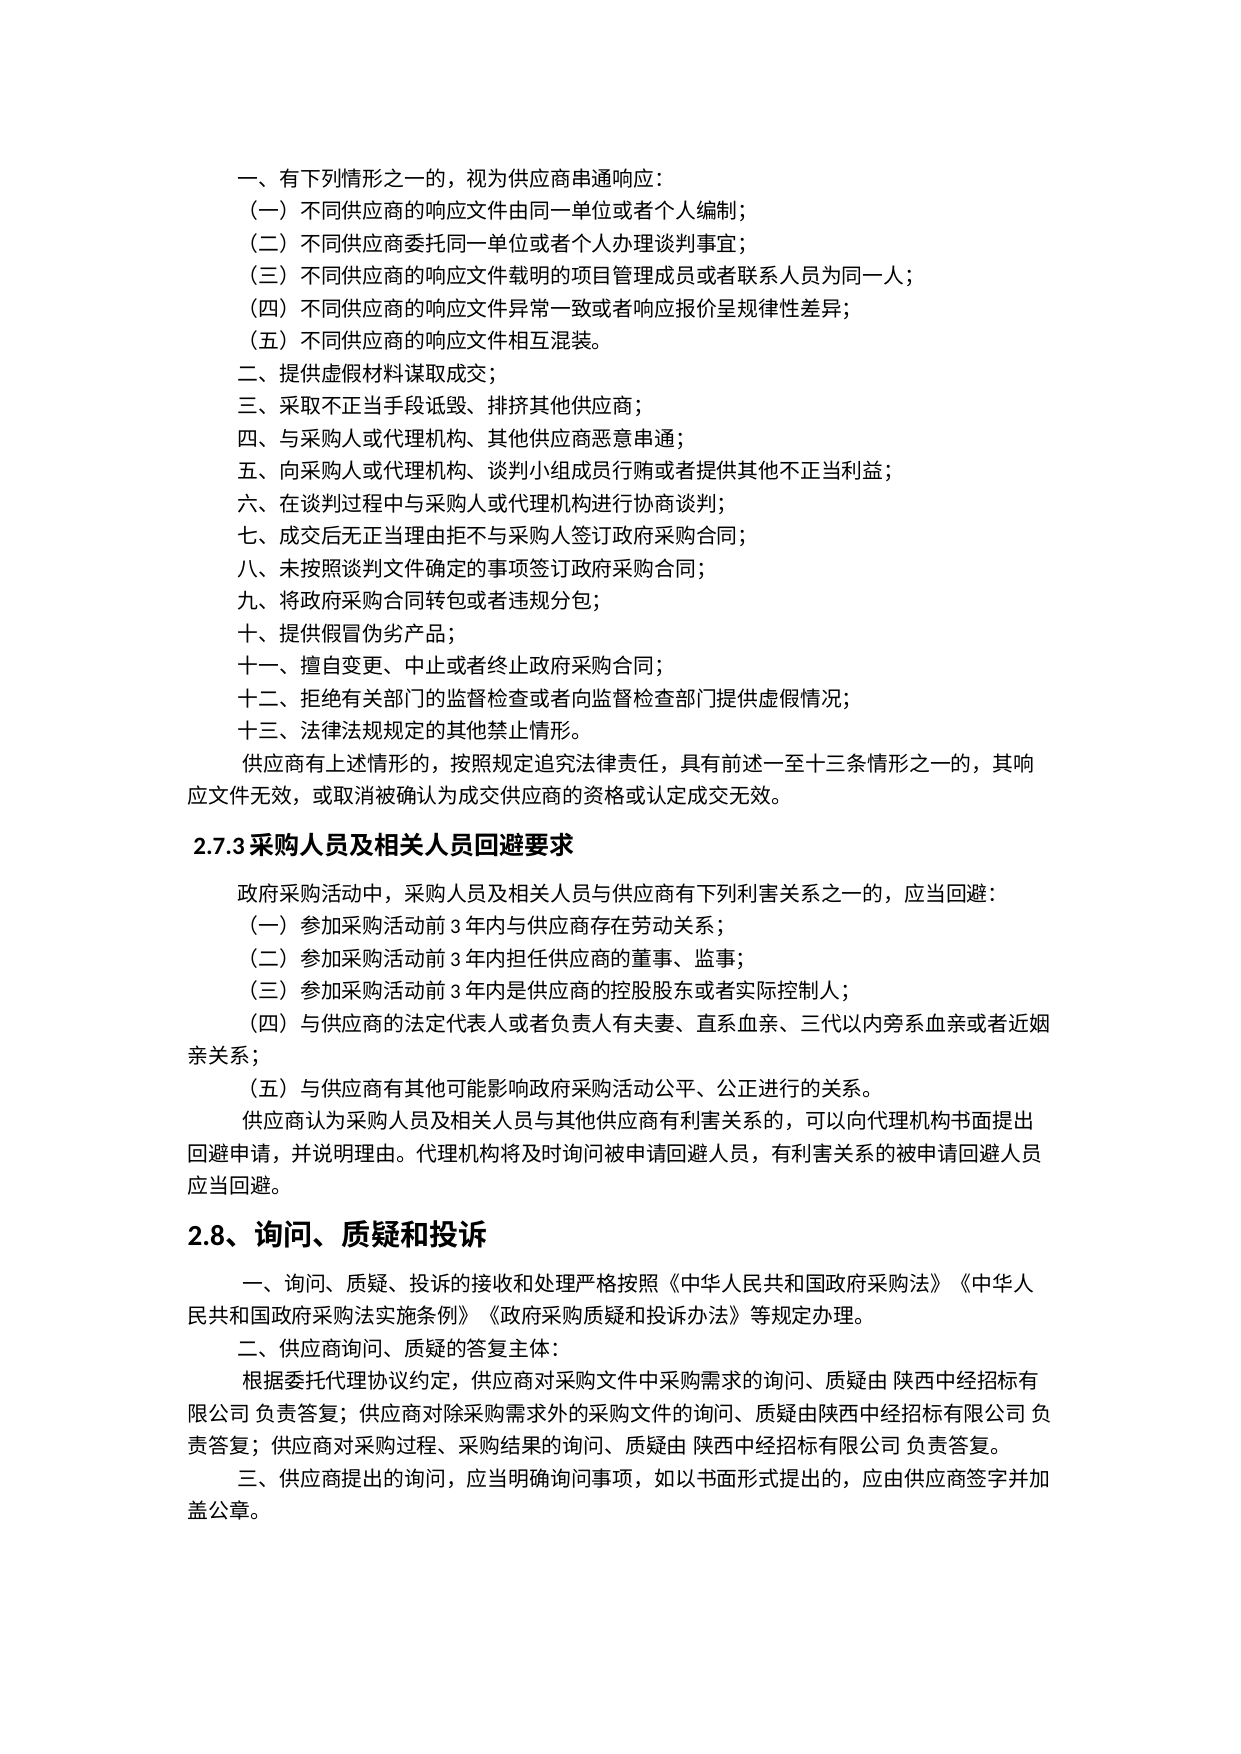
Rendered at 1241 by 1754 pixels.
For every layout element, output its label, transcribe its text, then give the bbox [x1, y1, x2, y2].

text 九、将政府采购合同转包或者违规分包； [187, 584, 1053, 617]
text 2.7.3采购人员及相关人员回避要求 [187, 812, 1053, 877]
text 七、成交后无正当理由拒不与采购人签订政府采购合同； [187, 519, 1053, 552]
text 二、提供虚假材料谋取成交； [187, 357, 1053, 389]
text 政府采购活动中，采购人员及相关人员与供应商有下列利害关系之一的，应当回避： [187, 877, 1053, 909]
text 根据委托代理协议约定，供应商对采购文件中采购需求的询问、质疑由 陕西中经招标有限公司 负责答复；供应商对除采购需求外的采购文件的询问、质疑由陕西中经招标有限公司 负责答复；供应商对采购过程、采购结果的询问、质疑由 陕西中经招标有限公司 负责答复。 [187, 1364, 1053, 1462]
text 一、有下列情形之一的，视为供应商串通响应： [187, 162, 1053, 194]
text 三、采取不正当手段诋毁、排挤其他供应商； [187, 389, 1053, 422]
text （一）不同供应商的响应文件由同一单位或者个人编制； [187, 194, 1053, 227]
text （四）与供应商的法定代表人或者负责人有夫妻、直系血亲、三代以内旁系血亲或者近姻亲关系； [187, 1007, 1053, 1072]
text 十一、擅自变更、中止或者终止政府采购合同； [187, 649, 1053, 682]
text 五、向采购人或代理机构、谈判小组成员行贿或者提供其他不正当利益； [187, 454, 1053, 487]
text 四、与采购人或代理机构、其他供应商恶意串通； [187, 422, 1053, 454]
text （三）参加采购活动前3年内是供应商的控股股东或者实际控制人； [187, 974, 1053, 1007]
text 六、在谈判过程中与采购人或代理机构进行协商谈判； [187, 487, 1053, 519]
text 一、询问、质疑、投诉的接收和处理严格按照《中华人民共和国政府采购法》《中华人民共和国政府采购法实施条例》《政府采购质疑和投诉办法》等规定办理。 [187, 1267, 1053, 1332]
text （三）不同供应商的响应文件载明的项目管理成员或者联系人员为同一人； [187, 259, 1053, 292]
text 十、提供假冒伪劣产品； [187, 617, 1053, 649]
text （二）不同供应商委托同一单位或者个人办理谈判事宜； [187, 227, 1053, 259]
text 供应商有上述情形的，按照规定追究法律责任，具有前述一至十三条情形之一的，其响应文件无效，或取消被确认为成交供应商的资格或认定成交无效。 [187, 747, 1053, 812]
text 二、供应商询问、质疑的答复主体： [187, 1332, 1053, 1364]
text （五）与供应商有其他可能影响政府采购活动公平、公正进行的关系。 [187, 1072, 1053, 1104]
text 供应商认为采购人员及相关人员与其他供应商有利害关系的，可以向代理机构书面提出回避申请，并说明理由。代理机构将及时询问被申请回避人员，有利害关系的被申请回避人员应当回避。 [187, 1104, 1053, 1202]
text 十二、拒绝有关部门的监督检查或者向监督检查部门提供虚假情况； [187, 682, 1053, 714]
text （一）参加采购活动前3年内与供应商存在劳动关系； [187, 909, 1053, 942]
text （四）不同供应商的响应文件异常一致或者响应报价呈规律性差异； [187, 292, 1053, 324]
text 八、未按照谈判文件确定的事项签订政府采购合同； [187, 552, 1053, 584]
text 2.8、询问、质疑和投诉 [187, 1202, 1053, 1267]
text （二）参加采购活动前3年内担任供应商的董事、监事； [187, 942, 1053, 974]
text 三、供应商提出的询问，应当明确询问事项，如以书面形式提出的，应由供应商签字并加盖公章。 [187, 1462, 1053, 1527]
text 十三、法律法规规定的其他禁止情形。 [187, 714, 1053, 747]
text （五）不同供应商的响应文件相互混装。 [187, 324, 1053, 357]
